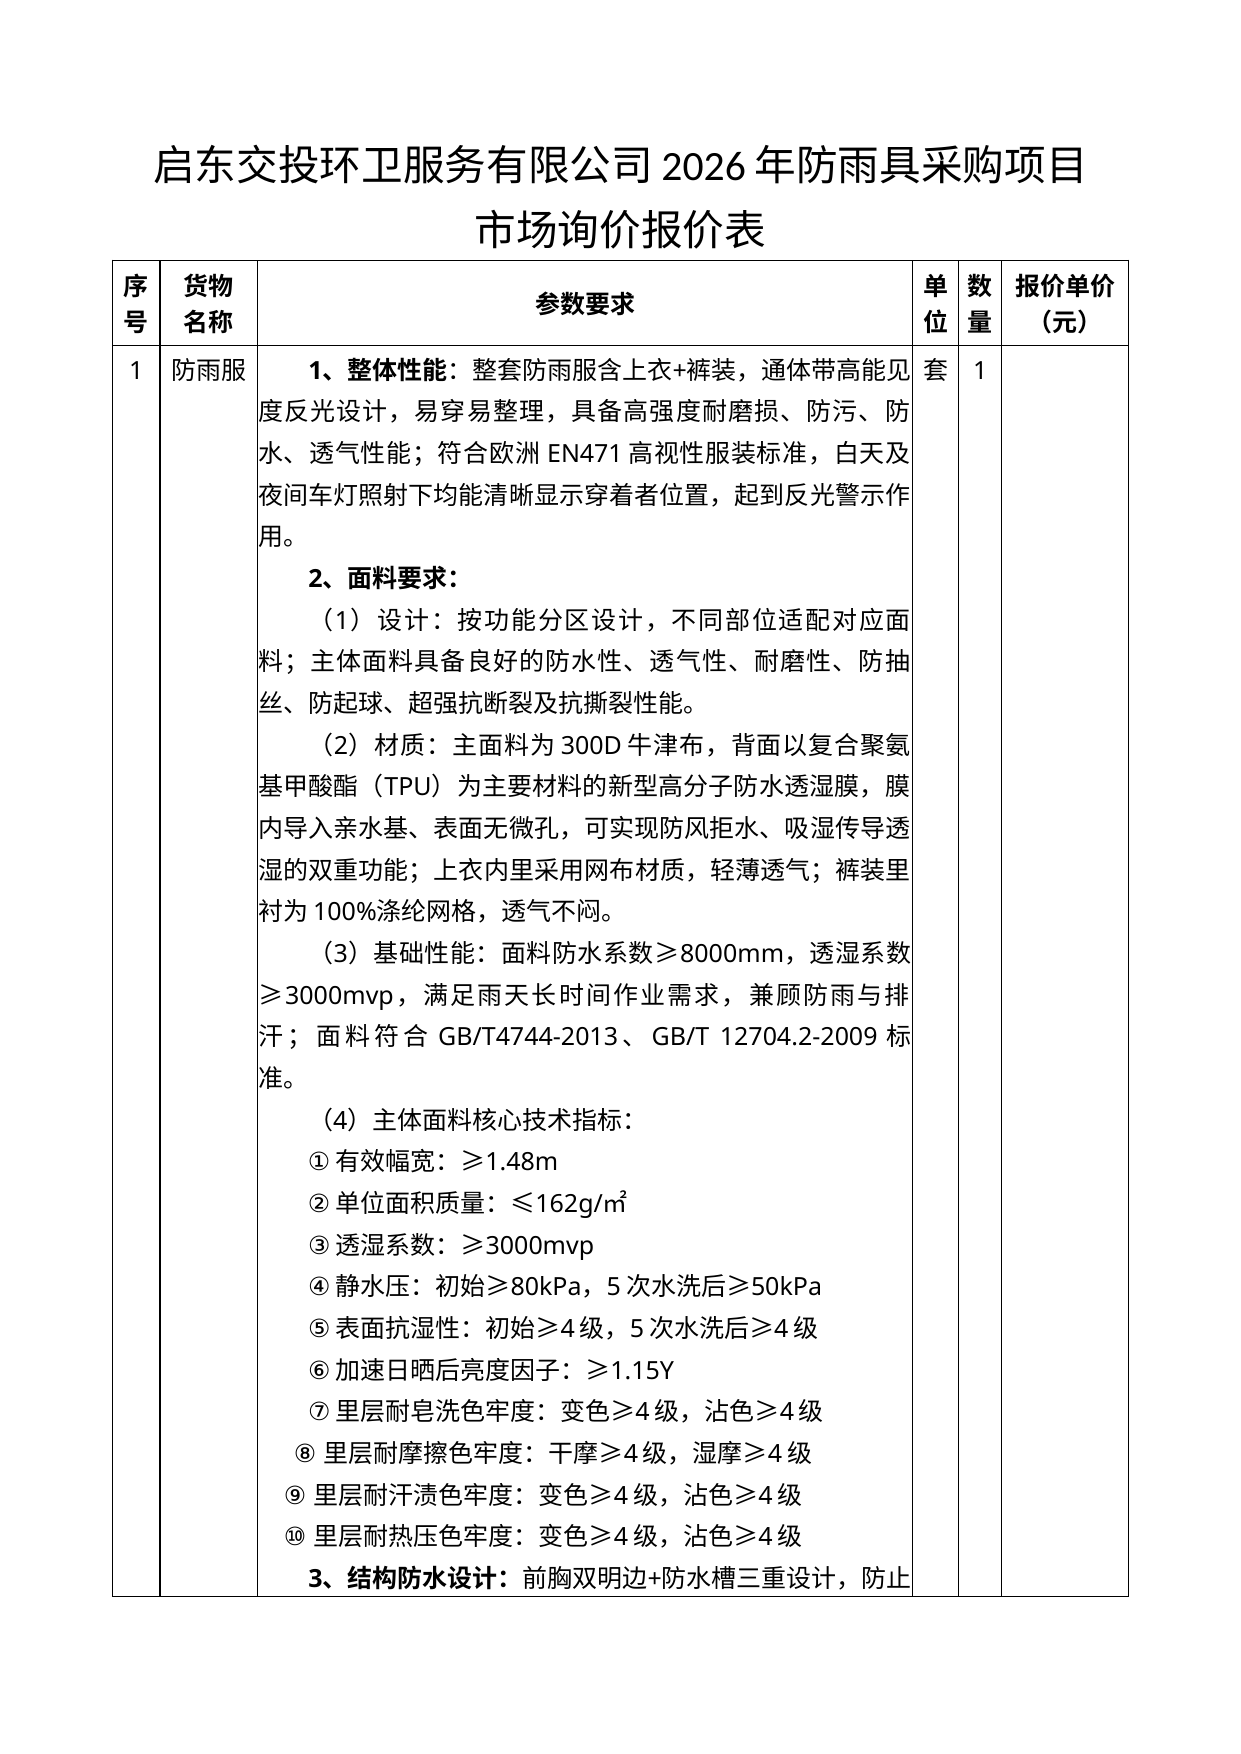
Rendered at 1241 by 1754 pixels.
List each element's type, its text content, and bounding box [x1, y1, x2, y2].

table_cell 1 [959, 346, 1001, 1596]
text 启东交投环卫服务有限公司2026年防雨具采购项目 [112, 129, 1128, 194]
table_cell 套 [913, 346, 958, 1596]
table_cell 防雨服 [161, 346, 257, 1596]
table_header 序号 [113, 261, 159, 345]
table_cell [1002, 346, 1128, 1596]
table_header 报价单价（元） [1002, 261, 1128, 345]
table_header 参数要求 [258, 261, 912, 345]
text 市场询价报价表 [112, 194, 1128, 259]
table_cell 1 [113, 346, 159, 1596]
table_header 数量 [959, 261, 1001, 345]
table_header 单位 [913, 261, 958, 345]
table_header 货物 名称 [161, 261, 257, 345]
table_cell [258, 346, 912, 1596]
